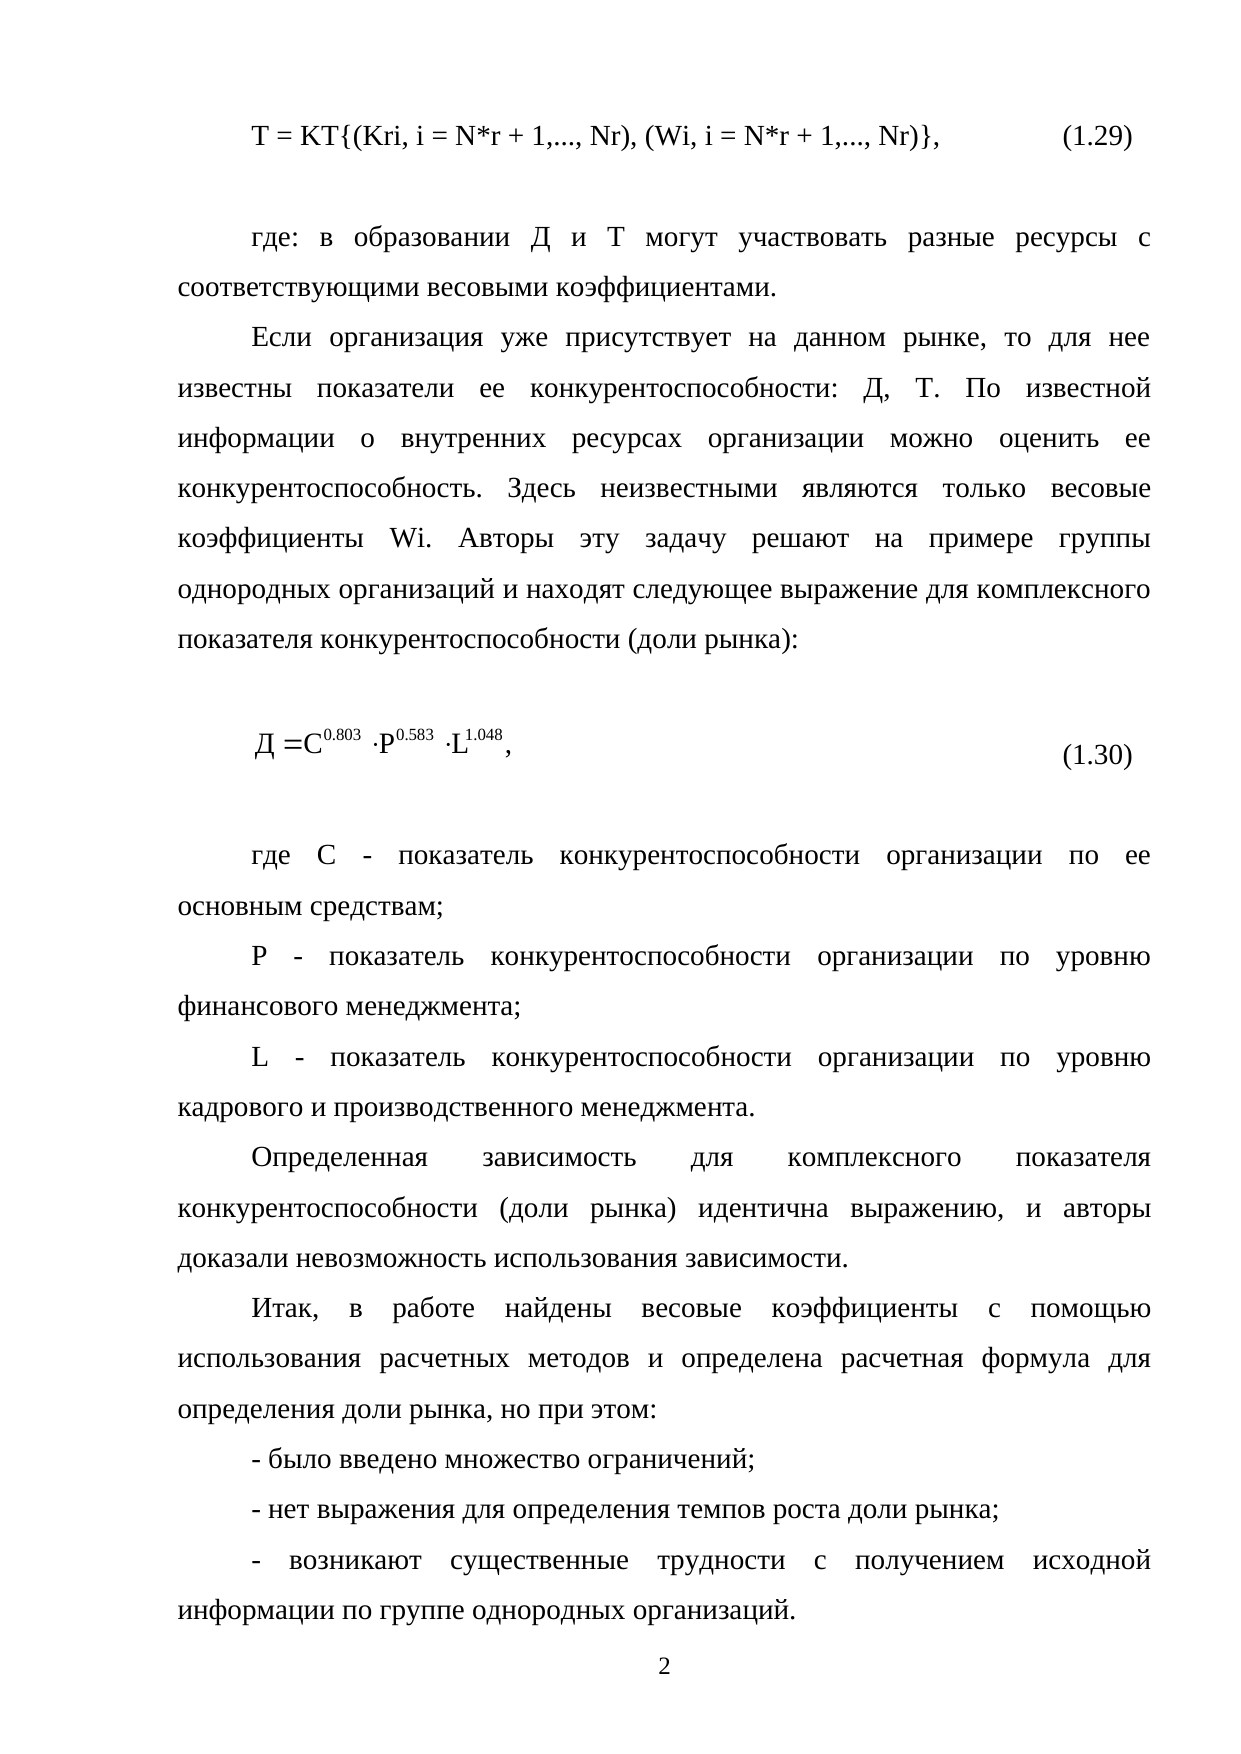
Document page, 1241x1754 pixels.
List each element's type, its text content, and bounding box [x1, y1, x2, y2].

text L - показатель конкурентоспособности организации по уровню кадрового и производственного менеджмента. [177, 1039, 1152, 1123]
text Определенная зависимость для комплексного показателя конкурентоспособности (доли рынка) идентична выражению, и авторы доказали невозможность использования зависимости. [177, 1139, 1152, 1273]
text где: в образовании Д и Т могут участвовать разные ресурсы с соответствующими весовыми коэффициентами. [177, 219, 1152, 303]
text - возникают существенные трудности с получением исходной информации по группе однородных организаций. [177, 1542, 1152, 1626]
text Если организация уже присутствует на данном рынке, то для нее известны показатели ее конкурентоспособности: Д, Т. По известной информации о внутренних ресурсах организации можно оценить ее конкурентоспособность. Здесь неизвестными являются только весовые коэффициенты Wi. Авторы эту задачу решают на примере группы однородных организаций и находят следующее выражение для комплексного показателя конкурентоспособности (доли рынка): [177, 319, 1152, 655]
text Р - показатель конкурентоспособности организации по уровню финансового менеджмента; [177, 938, 1152, 1022]
text (1.30) [177, 722, 1152, 770]
text где С - показатель конкурентоспособности организации по ее основным средствам; [177, 837, 1152, 921]
text Итак, в работе найдены весовые коэффициенты с помощью использования расчетных методов и определена расчетная формула для определения доли рынка, но при этом: [177, 1290, 1152, 1424]
text - было введено множество ограничений; [177, 1441, 1152, 1475]
text Т = KT{(Kri, i = N*r + 1,..., Nr), (Wi, i = N*r + 1,..., Nr)}, (1.29) [177, 118, 1152, 152]
text - нет выражения для определения темпов роста доли рынка; [177, 1492, 1152, 1525]
